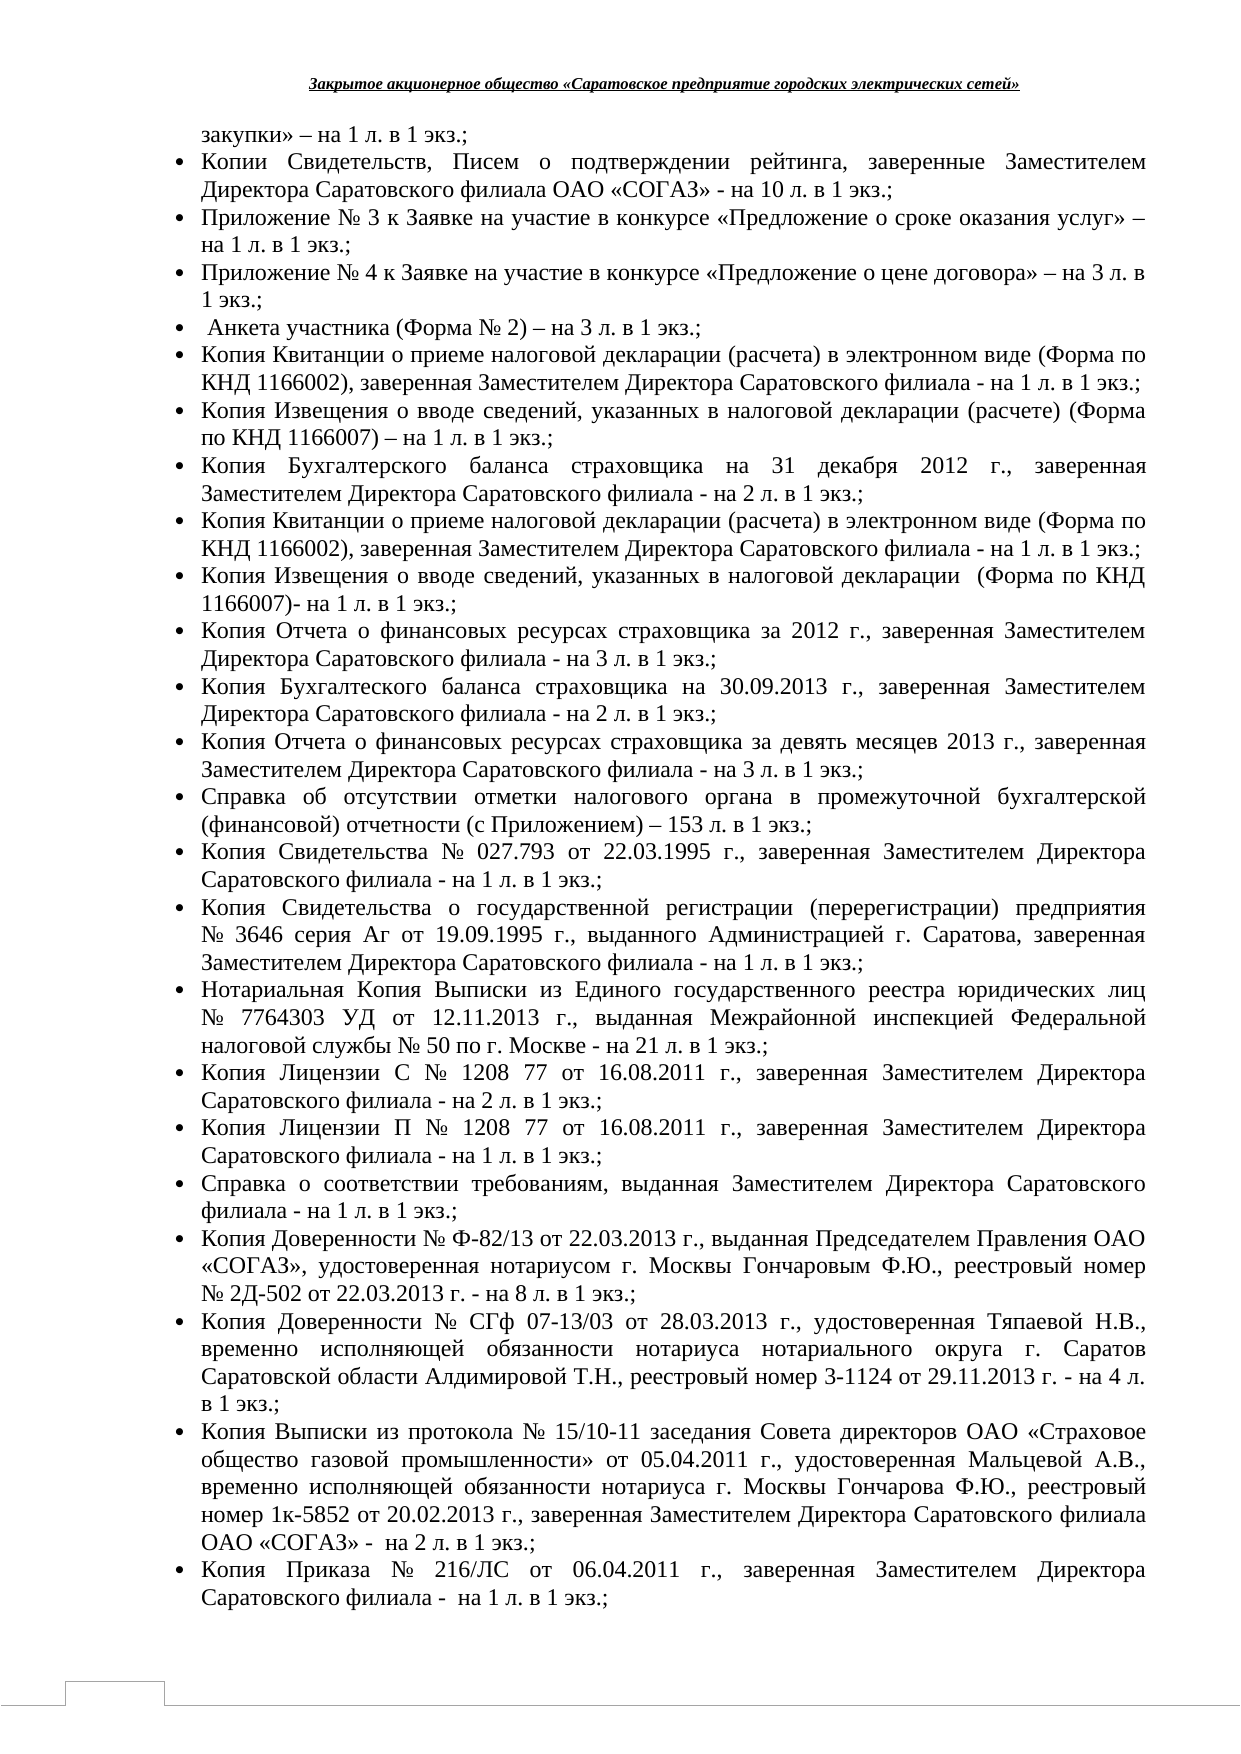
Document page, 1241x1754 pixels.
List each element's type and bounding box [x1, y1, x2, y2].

table_header [174, 118, 1149, 1612]
